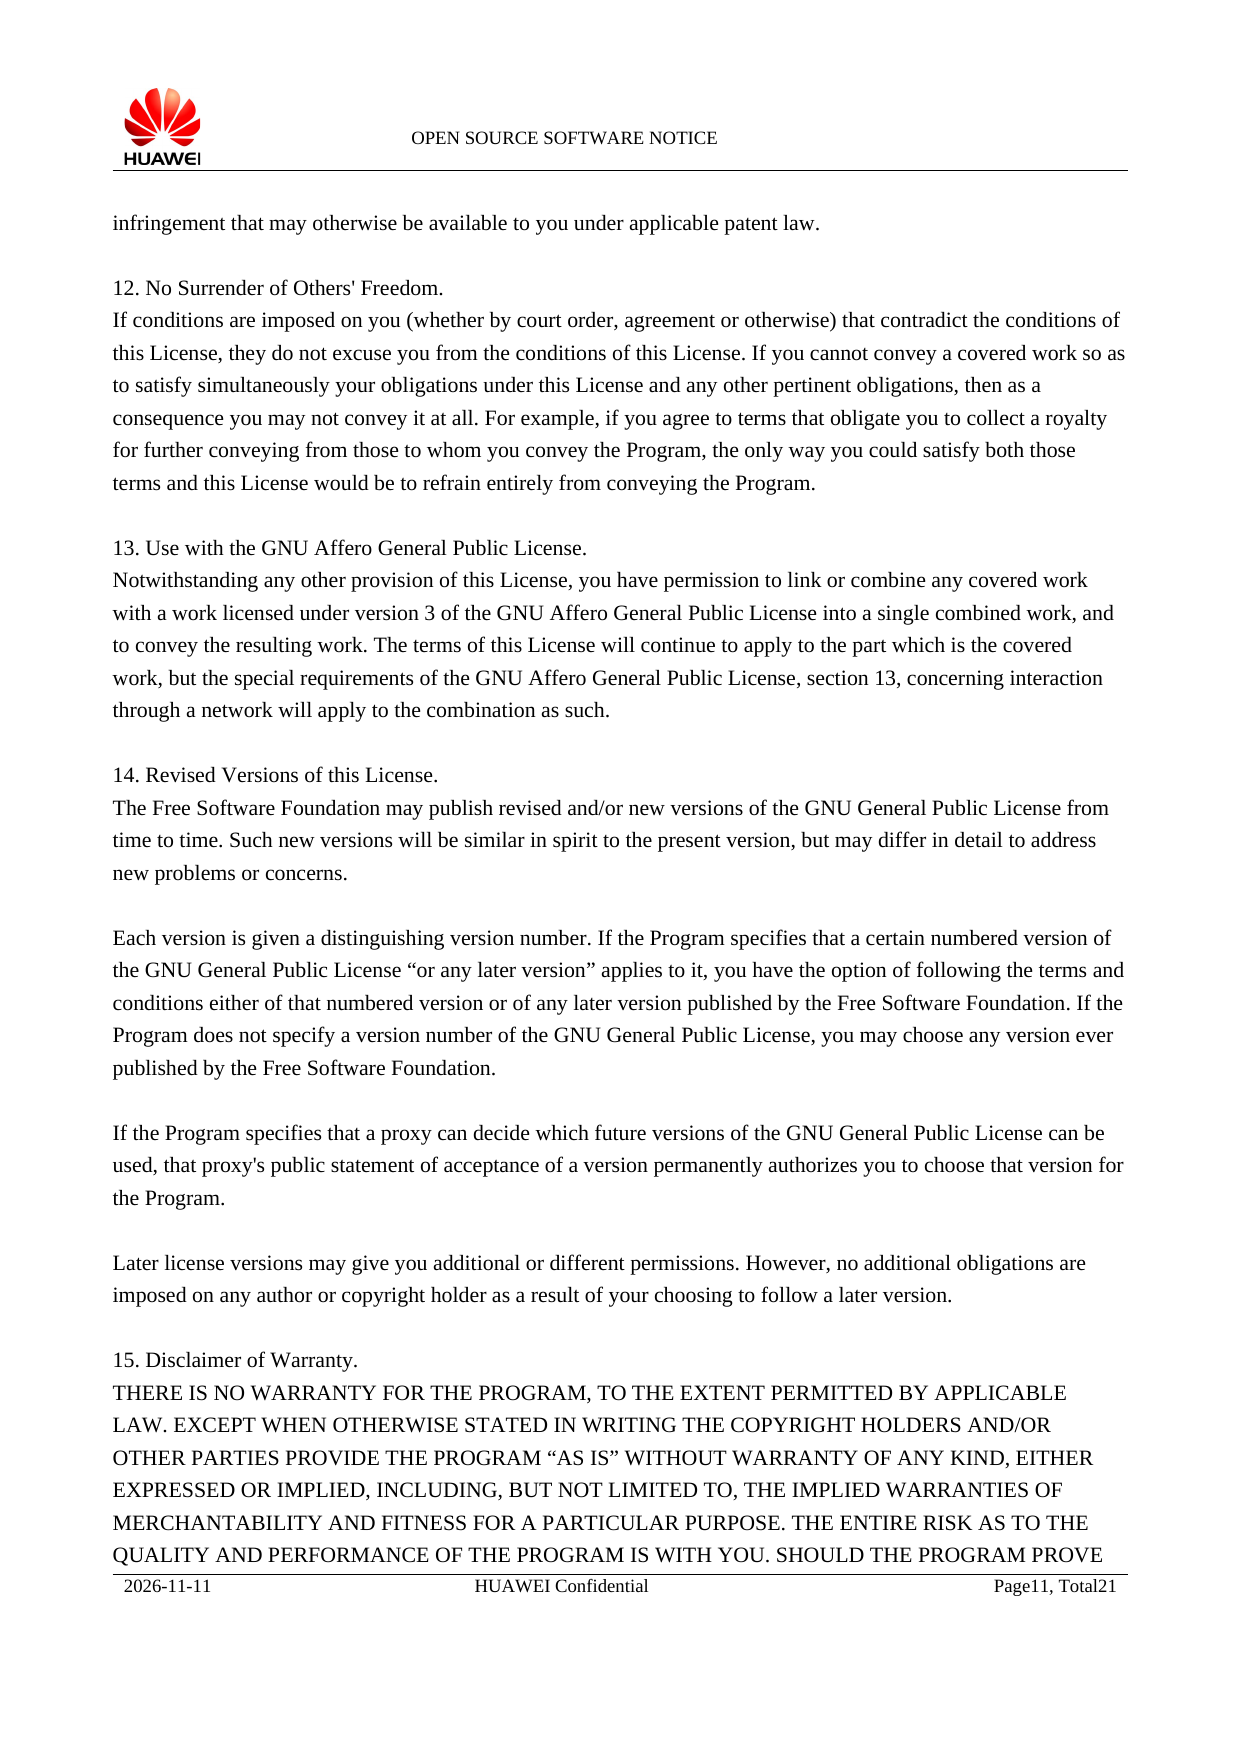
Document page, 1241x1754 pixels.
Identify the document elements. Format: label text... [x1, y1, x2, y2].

picture [124, 88, 201, 165]
